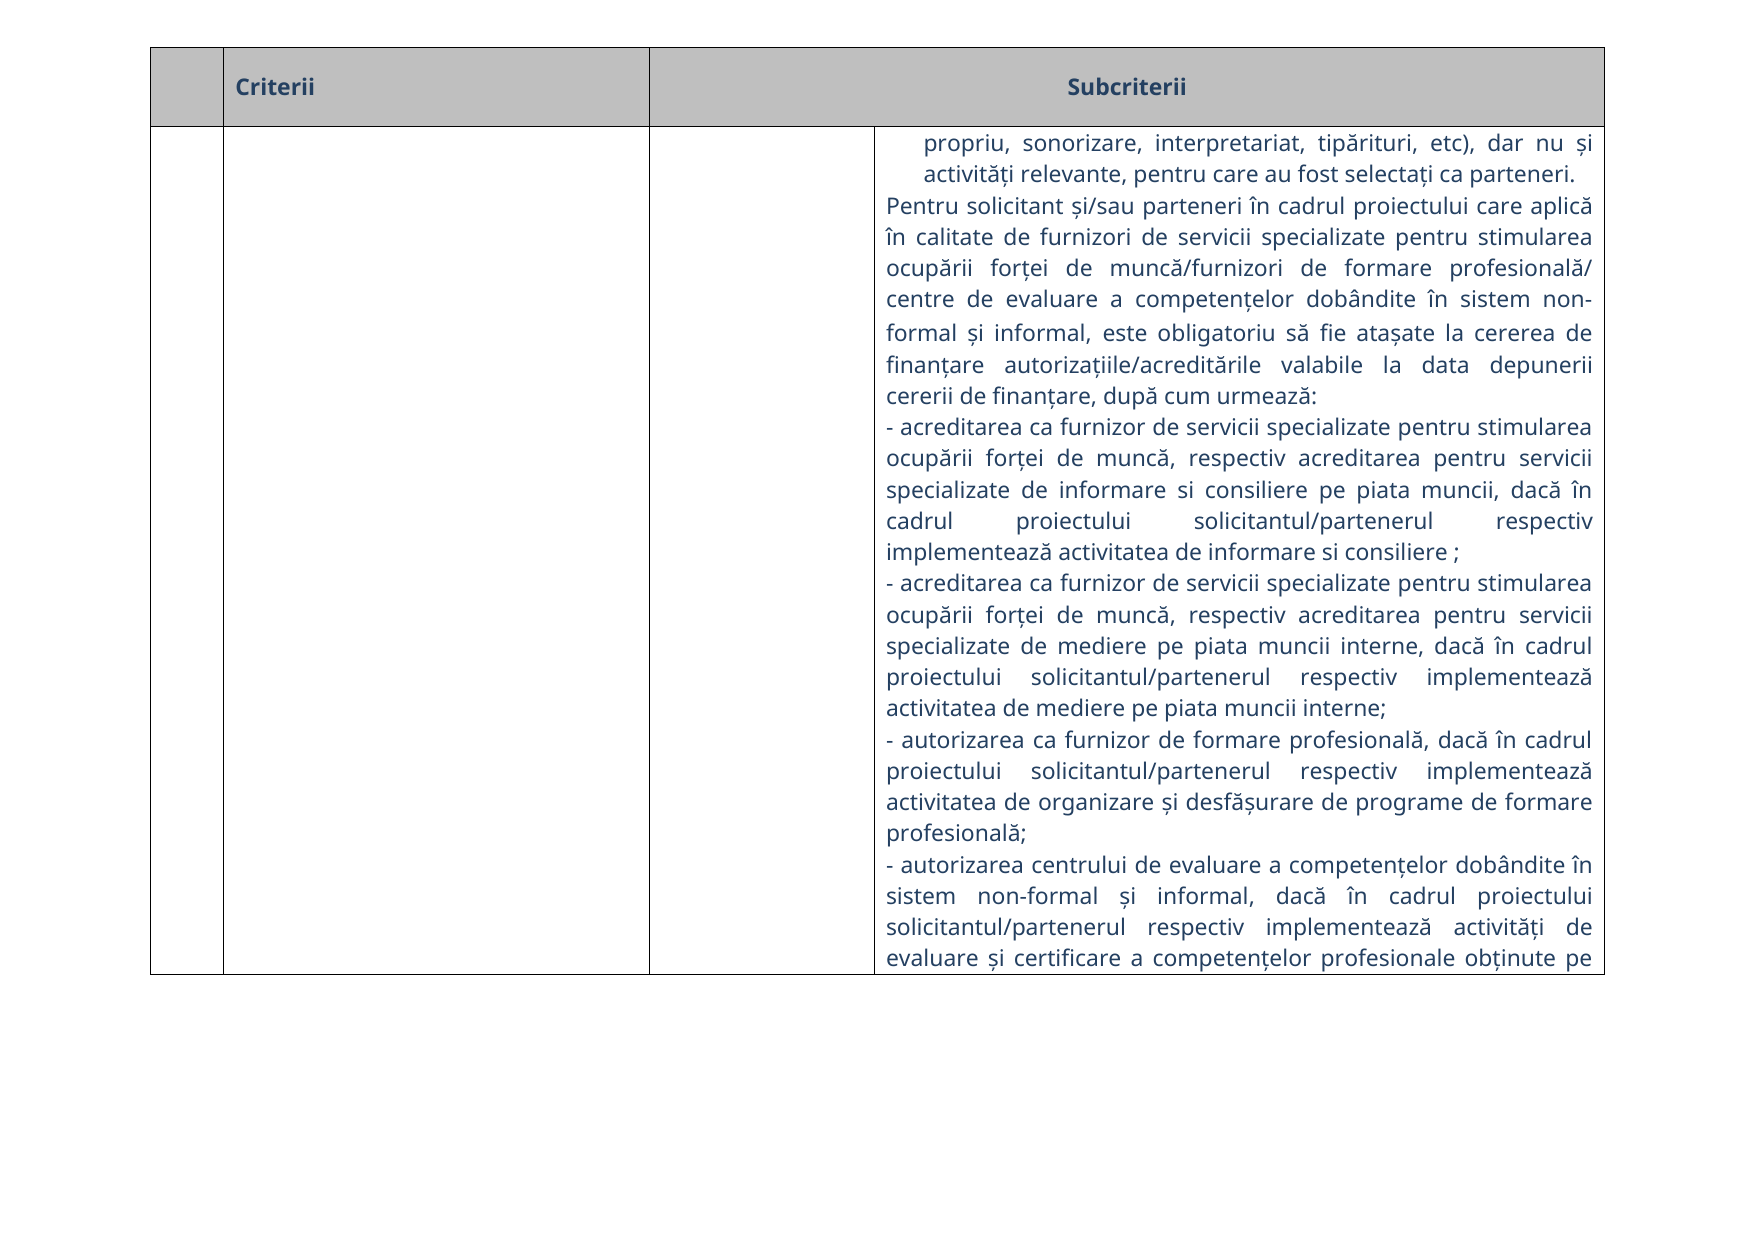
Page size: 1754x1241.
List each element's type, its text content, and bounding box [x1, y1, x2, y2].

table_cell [224, 127, 649, 974]
table_header Criterii [224, 48, 649, 126]
table_cell 3 [151, 127, 223, 974]
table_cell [875, 127, 1604, 974]
table_cell - [650, 127, 874, 974]
table_header Subcriterii [650, 48, 1604, 126]
table_header [151, 48, 223, 126]
